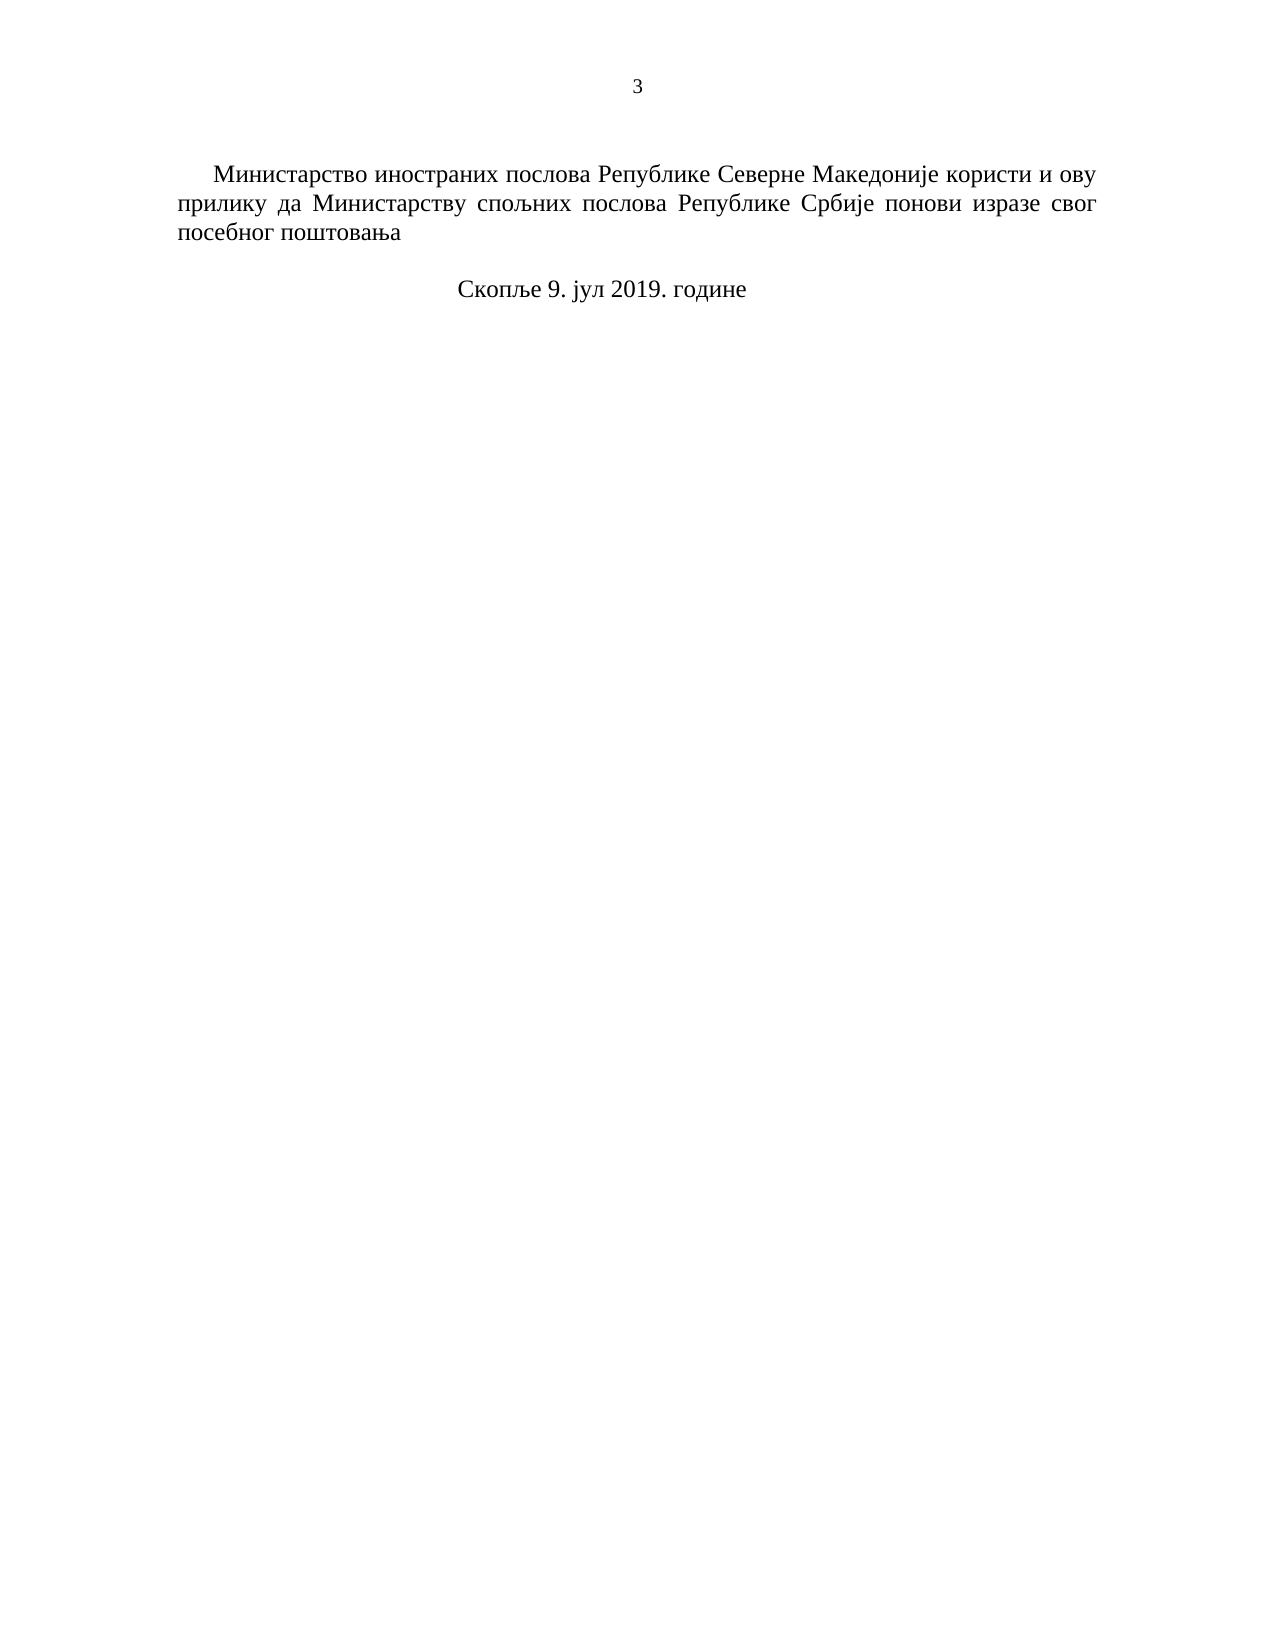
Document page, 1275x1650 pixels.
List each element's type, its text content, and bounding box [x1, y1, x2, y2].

text Министарство иностраних послова Републике Северне Македоније користи и ову прилику да Министарству спољних послова Републике Србије понови изразе свог посебног поштовања [177, 159, 1098, 246]
text Скопље 9. јул 2019. године [177, 274, 1098, 303]
